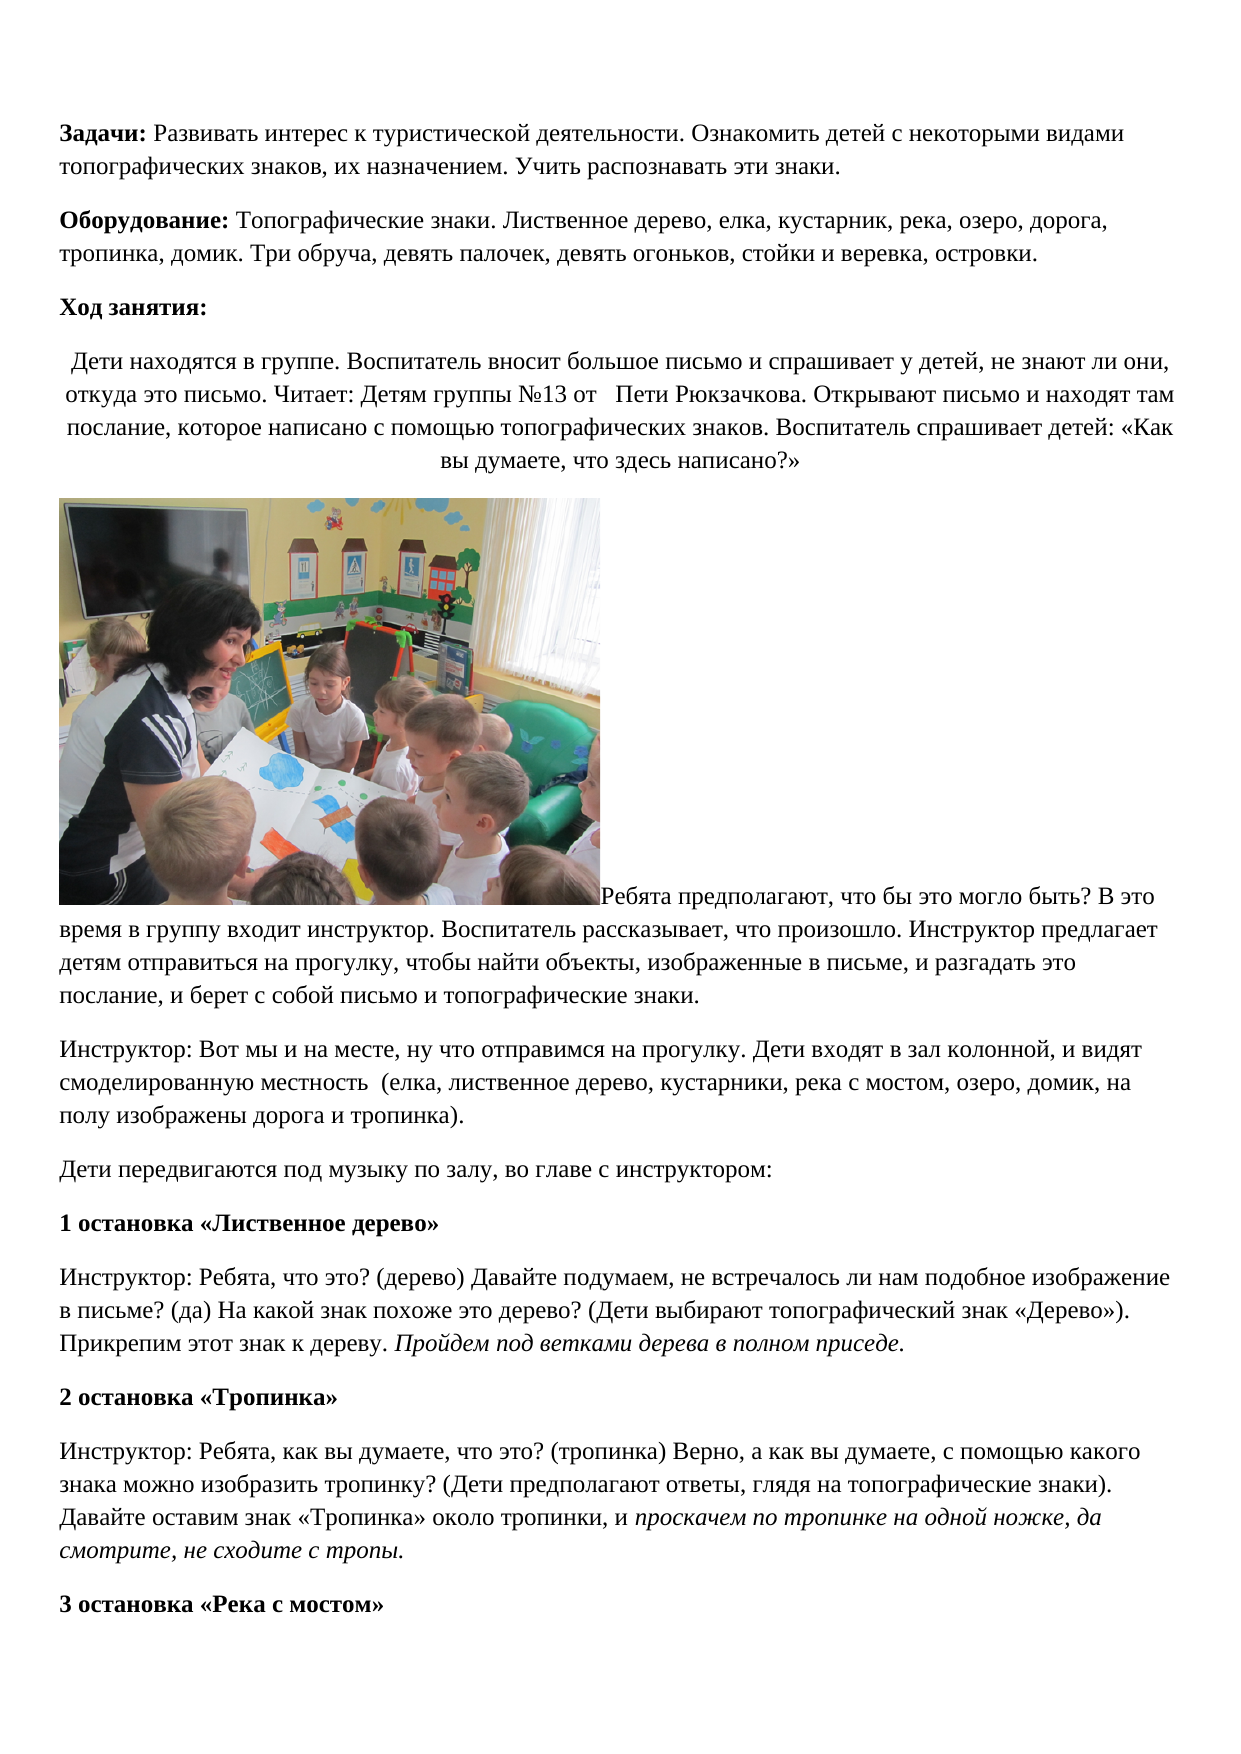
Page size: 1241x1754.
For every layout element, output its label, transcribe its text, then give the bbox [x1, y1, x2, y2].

picture [59, 498, 601, 905]
text 1 остановка «Лиственное дерево» [59, 1208, 1181, 1237]
text Дети находятся в группе. Воспитатель вносит большое письмо и спрашивает у детей, не знают ли они, откуда это письмо. Читает: Детям группы №13 от Пети Рюкзачкова. Открывают письмо и находят там послание, которое написано с помощью топографических знаков. Воспитатель спрашивает детей: «Как вы думаете, что здесь написано?» [59, 346, 1181, 473]
text Инструктор: Вот мы и на месте, ну что отправимся на прогулку. Дети входят в зал колонной, и видят смоделированную местность (елка, лиственное дерево, кустарники, река с мостом, озеро, домик, на полу изображены дорога и тропинка). [59, 1034, 1181, 1129]
text Задачи: Развивать интерес к туристической деятельности. Ознакомить детей с некоторыми видами топографических знаков, их назначением. Учить распознавать эти знаки. [59, 118, 1181, 180]
text Оборудование: Топографические знаки. Лиственное дерево, елка, кустарник, река, озеро, дорога, тропинка, домик. Три обруча, девять палочек, девять огоньков, стойки и веревка, островки. [59, 205, 1181, 267]
text Ход занятия: [59, 292, 1181, 321]
text 3 остановка «Река с мостом» [59, 1589, 1181, 1617]
text Инструктор: Ребята, что это? (дерево) Давайте подумаем, не встречалось ли нам подобное изображение в письме? (да) На какой знак похоже это дерево? (Дети выбирают топографический знак «Дерево»). Прикрепим этот знак к дереву. Пройдем под ветками дерева в полном приседе. [59, 1262, 1181, 1357]
text 2 остановка «Тропинка» [59, 1382, 1181, 1411]
text Инструктор: Ребята, как вы думаете, что это? (тропинка) Верно, а как вы думаете, с помощью какого знака можно изобразить тропинку? (Дети предполагают ответы, глядя на топографические знаки). Давайте оставим знак «Тропинка» около тропинки, и проскачем по тропинке на одной ножке, да смотрите, не сходите с тропы. [59, 1436, 1181, 1563]
text Дети передвигаются под музыку по залу, во главе с инструктором: [59, 1154, 1181, 1183]
